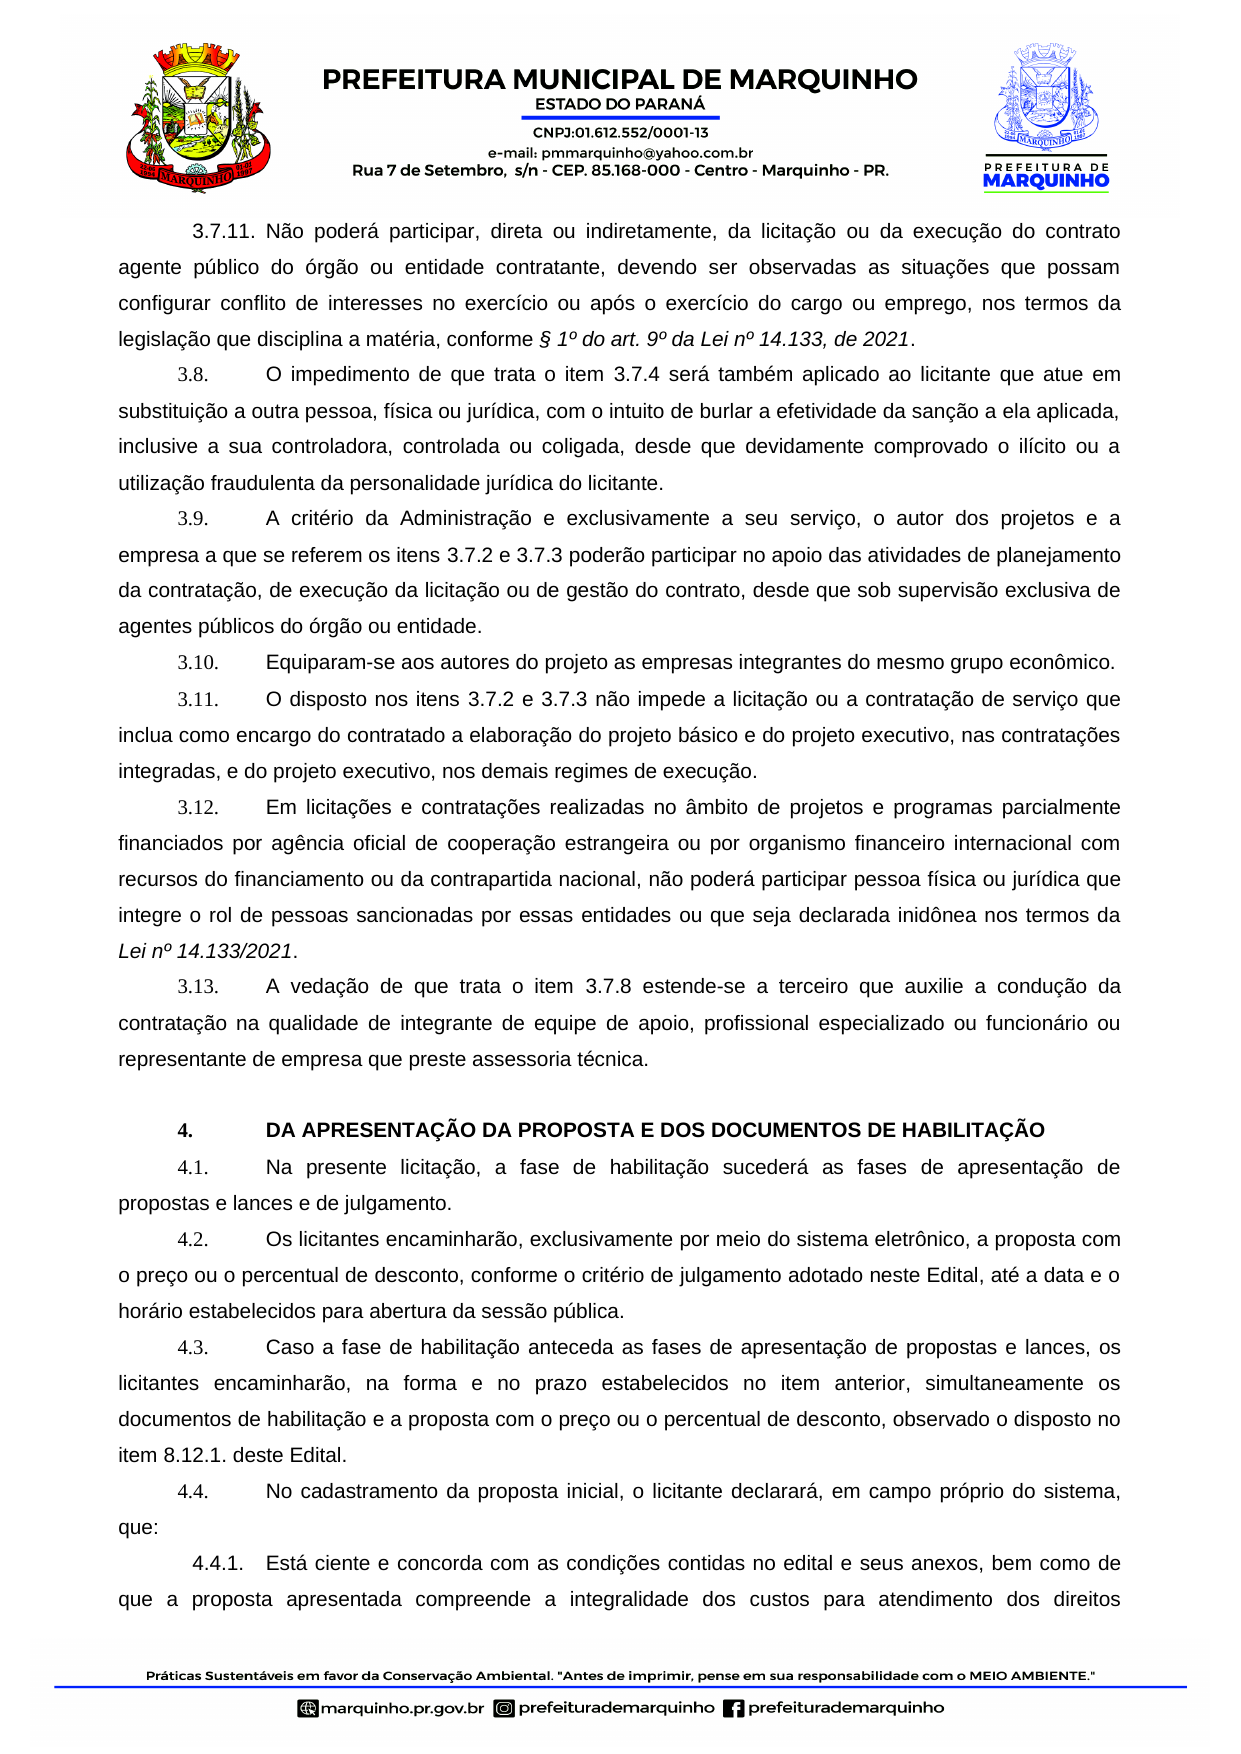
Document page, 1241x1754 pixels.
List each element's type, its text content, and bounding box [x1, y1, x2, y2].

text DA APRESENTAÇÃO DA PROPOSTA E DOS DOCUMENTOS DE HABILITAÇÃO [118, 1118, 1122, 1142]
text Em licitações e contratações realizadas no âmbito de projetos e programas parcialmente financiados por agência oficial de cooperação estrangeira ou por organismo financeiro internacional com recursos do financiamento ou da contrapartida nacional, não poderá participar pessoa física ou jurídica que integre o rol de pessoas sancionadas por essas entidades ou que seja declarada inidônea nos termos da Lei nº 14.133/2021. [118, 794, 1122, 962]
text A vedação de que trata o item 3.7.8 estende-se a terceiro que auxilie a condução da contratação na qualidade de integrante de equipe de apoio, profissional especializado ou funcionário ou representante de empresa que preste assessoria técnica. [118, 974, 1122, 1070]
picture [30, 1638, 1210, 1747]
text Equiparam-se aos autores do projeto as empresas integrantes do mesmo grupo econômico. [118, 650, 1122, 674]
text Os licitantes encaminharão, exclusivamente por meio do sistema eletrônico, a proposta com o preço ou o percentual de desconto, conforme o critério de julgamento adotado neste Edital, até a data e o horário estabelecidos para abertura da sessão pública. [118, 1227, 1122, 1323]
text Não poderá participar, direta ou indiretamente, da licitação ou da execução do contrato agente público do órgão ou entidade contratante, devendo ser observadas as situações que possam configurar conflito de interesses no exercício ou após o exercício do cargo ou emprego, nos termos da legislação que disciplina a matéria, conforme § 1º do art. 9º da Lei nº 14.133, de 2021. [118, 218, 1122, 350]
text No cadastramento da proposta inicial, o licitante declarará, em campo próprio do sistema, que: [118, 1479, 1122, 1539]
text A critério da Administração e exclusivamente a seu serviço, o autor dos projetos e a empresa a que se referem os itens 3.7.2 e 3.7.3 poderão participar no apoio das atividades de planejamento da contratação, de execução da licitação ou de gestão do contrato, desde que sob supervisão exclusiva de agentes públicos do órgão ou entidade. [118, 506, 1122, 638]
text O disposto nos itens 3.7.2 e 3.7.3 não impede a licitação ou a contratação de serviço que inclua como encargo do contratado a elaboração do projeto básico e do projeto executivo, nas contratações integradas, e do projeto executivo, nos demais regimes de execução. [118, 686, 1122, 782]
picture [60, 14, 1181, 218]
text Na presente licitação, a fase de habilitação sucederá as fases de apresentação de propostas e lances e de julgamento. [118, 1154, 1122, 1215]
text Caso a fase de habilitação anteceda as fases de apresentação de propostas e lances, os licitantes encaminharão, na forma e no prazo estabelecidos no item anterior, simultaneamente os documentos de habilitação e a proposta com o preço ou o percentual de desconto, observado o disposto no item 8.12.1. deste Edital. [118, 1335, 1122, 1467]
text O impedimento de que trata o item 3.7.4 será também aplicado ao licitante que atue em substituição a outra pessoa, física ou jurídica, com o intuito de burlar a efetividade da sanção a ela aplicada, inclusive a sua controladora, controlada ou coligada, desde que devidamente comprovado o ilícito ou a utilização fraudulenta da personalidade jurídica do licitante. [118, 362, 1122, 494]
